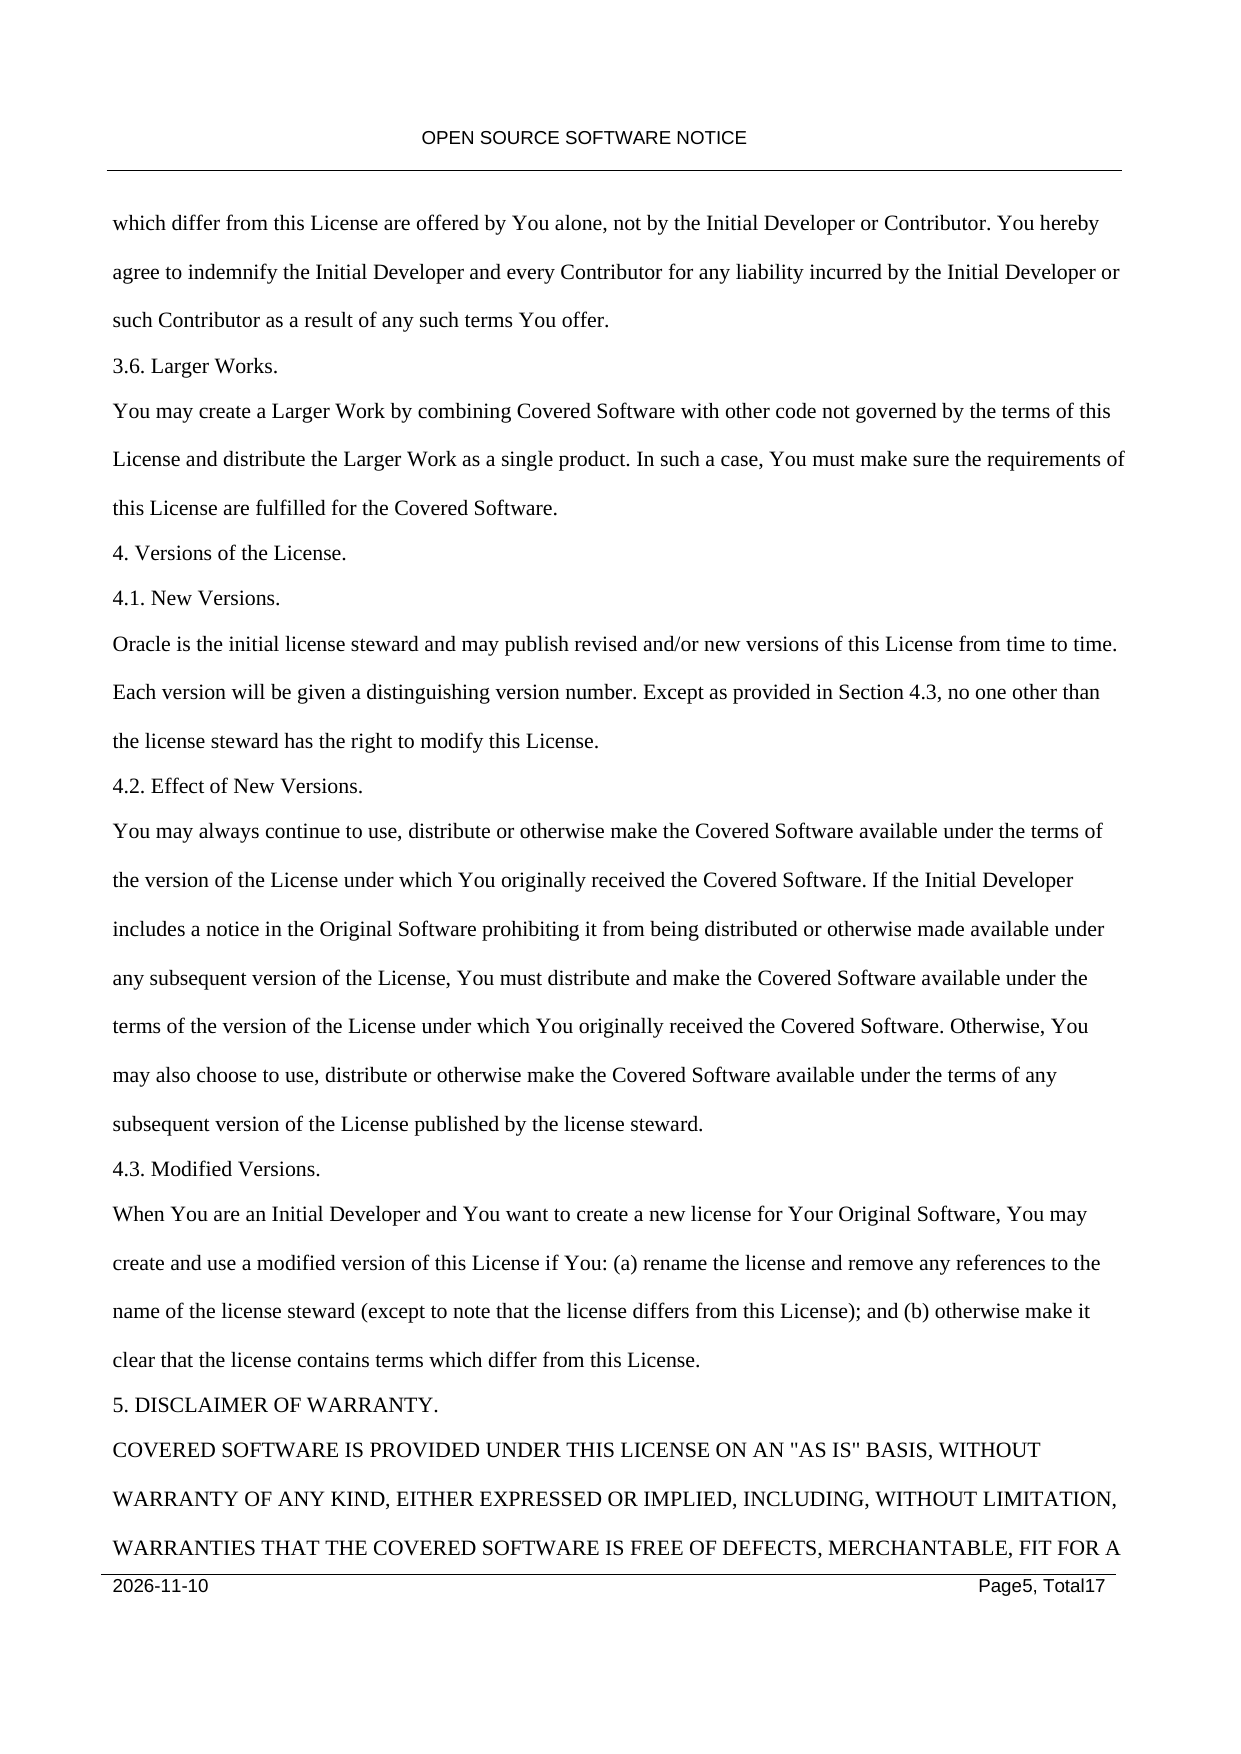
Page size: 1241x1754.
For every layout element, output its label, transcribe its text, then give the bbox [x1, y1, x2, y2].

text You may create a Larger Work by combining Covered Software with other code not governed by the terms of this License and distribute the Larger Work as a single product. In such a case, You must make sure the requirements of this License are fulfilled for the Covered Software. [112, 394, 1128, 524]
text 5. DISCLAIMER OF WARRANTY. [112, 1389, 1128, 1421]
text You may always continue to use, distribute or otherwise make the Covered Software available under the terms of the version of the License under which You originally received the Covered Software. If the Initial Developer includes a notice in the Original Software prohibiting it from being distributed or otherwise made available under any subsequent version of the License, You must distribute and make the Covered Software available under the terms of the version of the License under which You originally received the Covered Software. Otherwise, You may also choose to use, distribute or otherwise make the Covered Software available under the terms of any subsequent version of the License published by the license steward. [112, 814, 1128, 1139]
text 4.3. Modified Versions. [112, 1152, 1128, 1185]
text 4.2. Effect of New Versions. [112, 769, 1128, 802]
text Oracle is the initial license steward and may publish revised and/or new versions of this License from time to time. Each version will be given a distinguishing version number. Except as provided in Section 4.3, no one other than the license steward has the right to modify this License. [112, 627, 1128, 757]
text 3.6. Larger Works. [112, 349, 1128, 381]
text When You are an Initial Developer and You want to create a new license for Your Original Software, You may create and use a modified version of this License if You: (a) rename the license and remove any references to the name of the license steward (except to note that the license differs from this License); and (b) otherwise make it clear that the license contains terms which differ from this License. [112, 1197, 1128, 1376]
text 4.1. New Versions. [112, 582, 1128, 614]
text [112, 206, 1128, 336]
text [112, 1434, 1128, 1564]
text 4. Versions of the License. [112, 537, 1128, 569]
